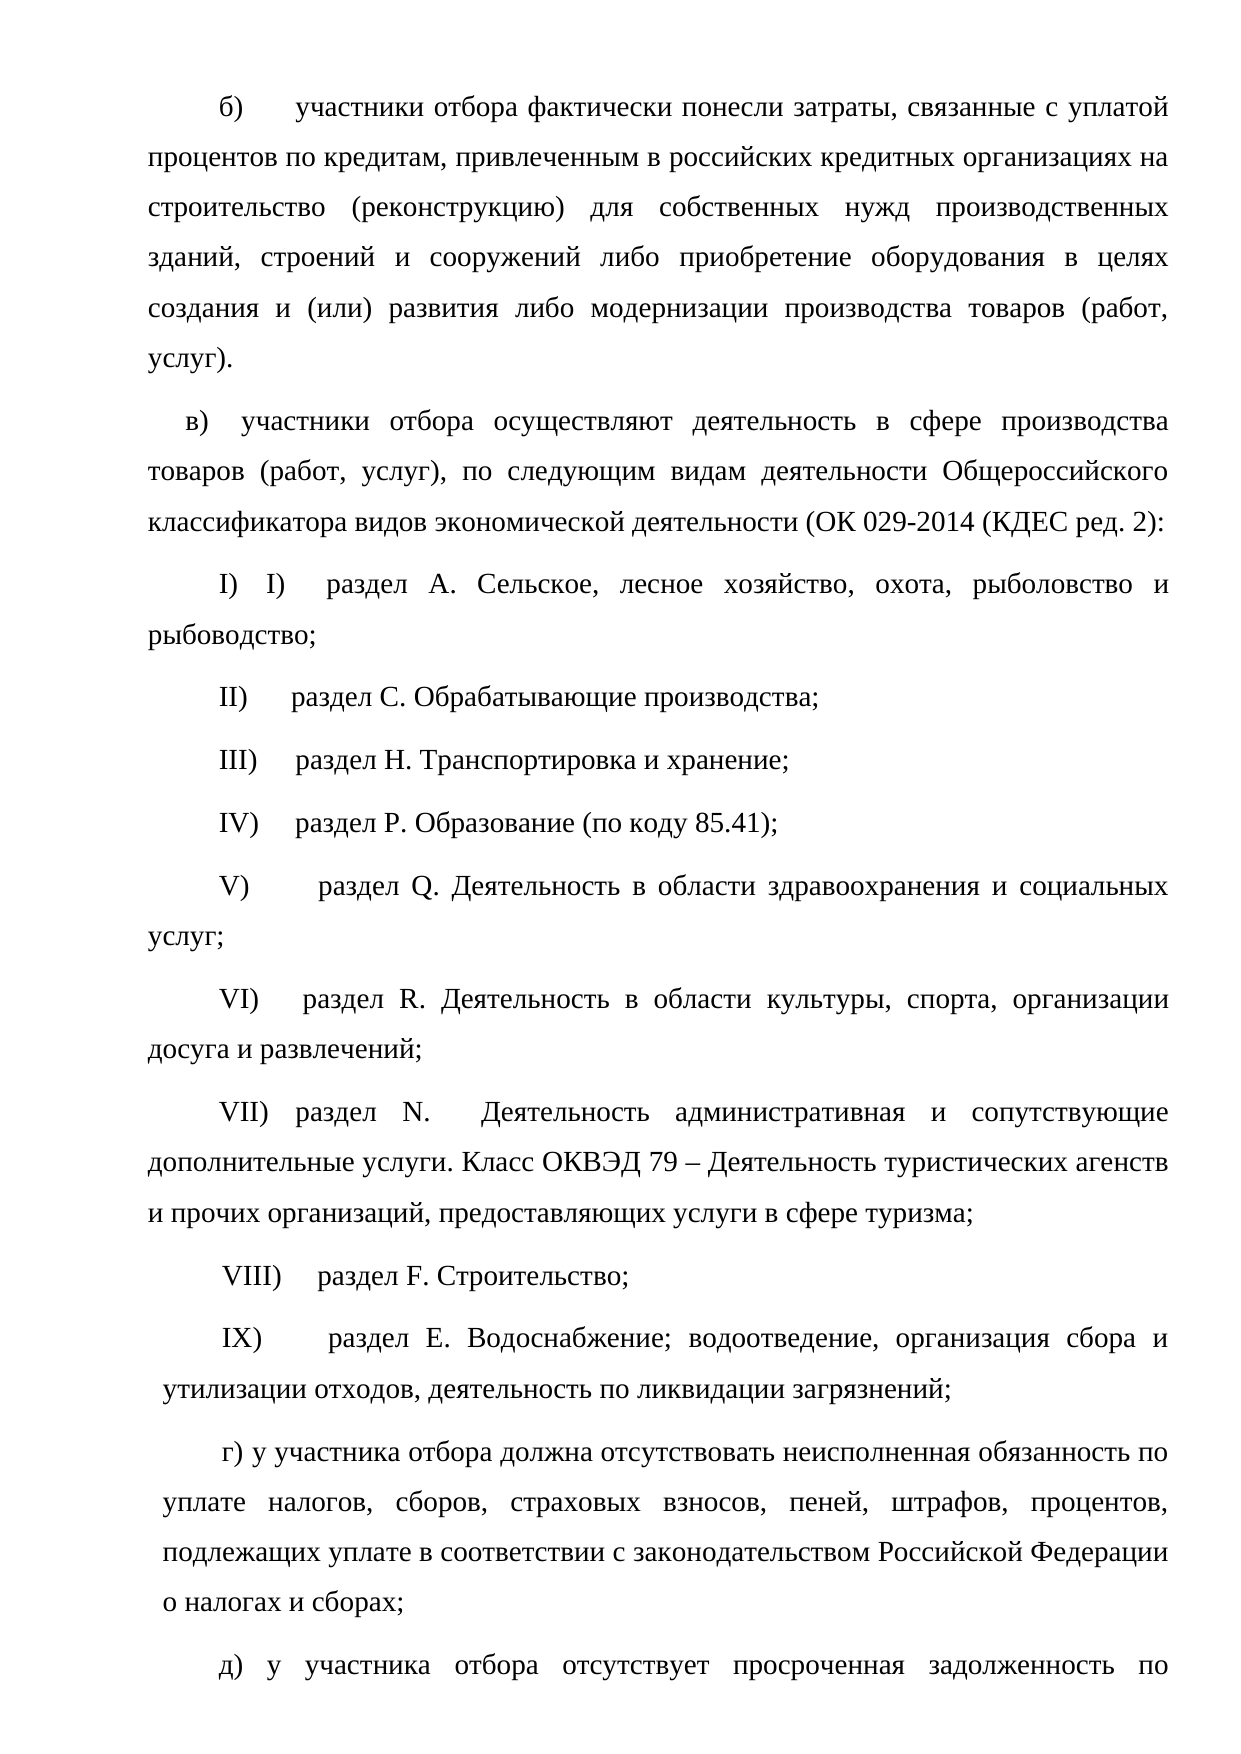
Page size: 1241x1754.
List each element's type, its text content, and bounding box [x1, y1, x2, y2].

list участники отбора фактически понесли затраты, связанные с уплатой процентов по кредитам, привлеченным в российских кредитных организациях на строительство (реконструкцию) для собственных нужд производственных зданий, строений и сооружений либо приобретение оборудования в целях создания и (или) развития либо модернизации производства товаров (работ, услуг). [148, 89, 1169, 374]
list раздел R. Деятельность в области культуры, спорта, организации досуга и развлечений; [148, 981, 1169, 1065]
list раздел C. Обрабатывающие производства; [148, 679, 1169, 713]
list раздел F. Строительство; [222, 1258, 1169, 1291]
list участники отбора осуществляют деятельность в сфере производства товаров (работ, услуг), по следующим видам деятельности Общероссийского классификатора видов экономической деятельности (ОК 029-2014 (КДЕС ред. 2): [148, 403, 1169, 537]
list раздел Е. Водоснабжение; водоотведение, организация сбора и утилизации отходов, деятельность по ликвидации загрязнений; [162, 1321, 1169, 1404]
list раздел N. Деятельность административная и сопутствующие дополнительные услуги. Класс ОКВЭД 79 – Деятельность туристических агенств и прочих организаций, предоставляющих услуги в сфере туризма; [148, 1094, 1169, 1228]
list раздел H. Транспортировка и хранение; [148, 742, 1169, 776]
list I) раздел A. Сельское, лесное хозяйство, охота, рыболовство и рыбоводство; [148, 566, 1169, 650]
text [148, 1647, 1169, 1681]
text г) у участника отбора должна отсутствовать неисполненная обязанность по уплате налогов, сборов, страховых взносов, пеней, штрафов, процентов, подлежащих уплате в соответствии с законодательством Российской Федерации о налогах и сборах; [162, 1434, 1169, 1618]
list раздел P. Образование (по коду 85.41); [148, 805, 1169, 839]
list раздел Q. Деятельность в области здравоохранения и социальных услуг; [148, 868, 1169, 952]
